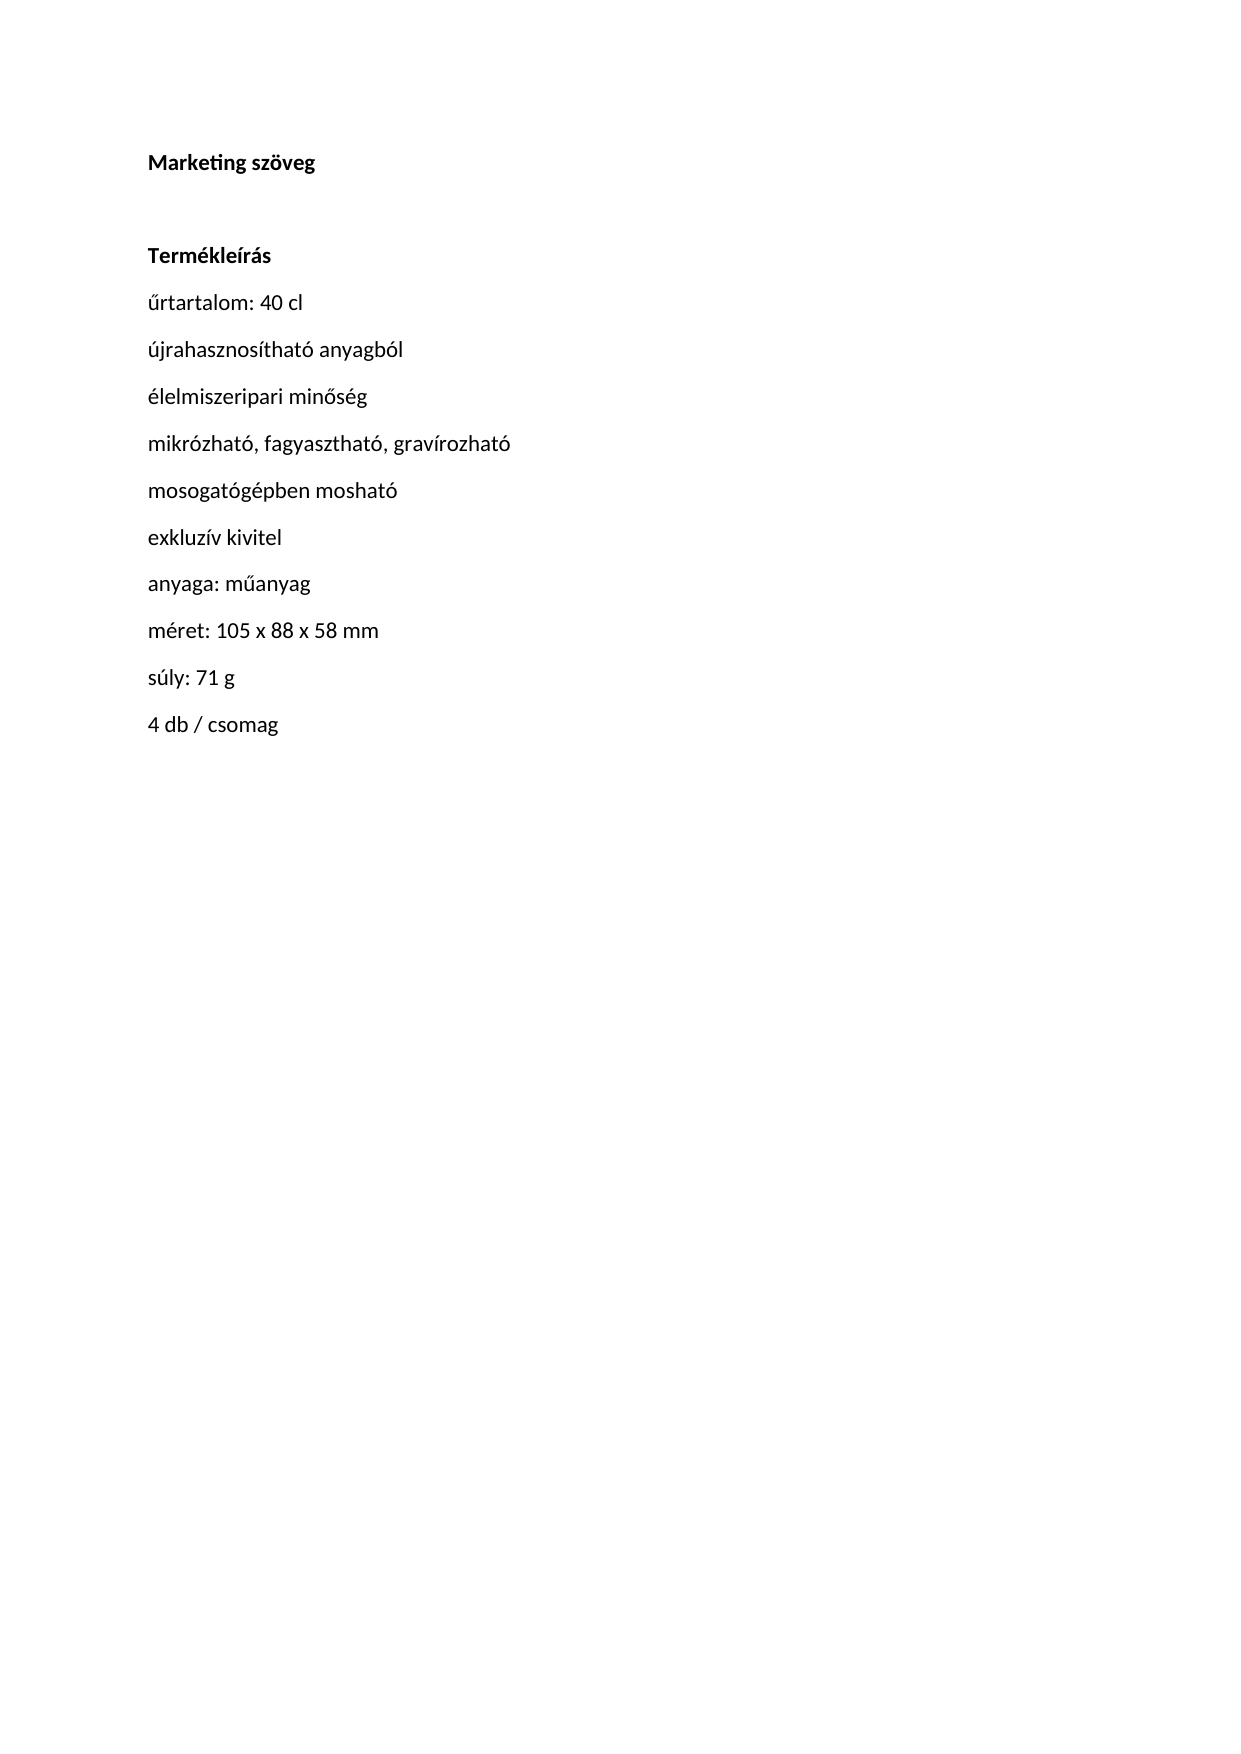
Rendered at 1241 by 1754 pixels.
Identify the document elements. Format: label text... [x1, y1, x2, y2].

text mikrózható, fagyasztható, gravírozható [148, 429, 1093, 457]
text újrahasznosítható anyagból [148, 335, 1093, 363]
text exkluzív kivitel [148, 523, 1093, 551]
text élelmiszeripari minőség [148, 382, 1093, 410]
text súly: 71 g [148, 663, 1093, 691]
text méret: 105 x 88 x 58 mm [148, 616, 1093, 644]
text mosogatógépben mosható [148, 476, 1093, 504]
text űrtartalom: 40 cl [148, 288, 1093, 316]
text 4 db / csomag [148, 710, 1093, 738]
text Termékleírás [148, 241, 1093, 269]
text anyaga: műanyag [148, 569, 1093, 597]
text Marketing szöveg [148, 148, 1093, 176]
